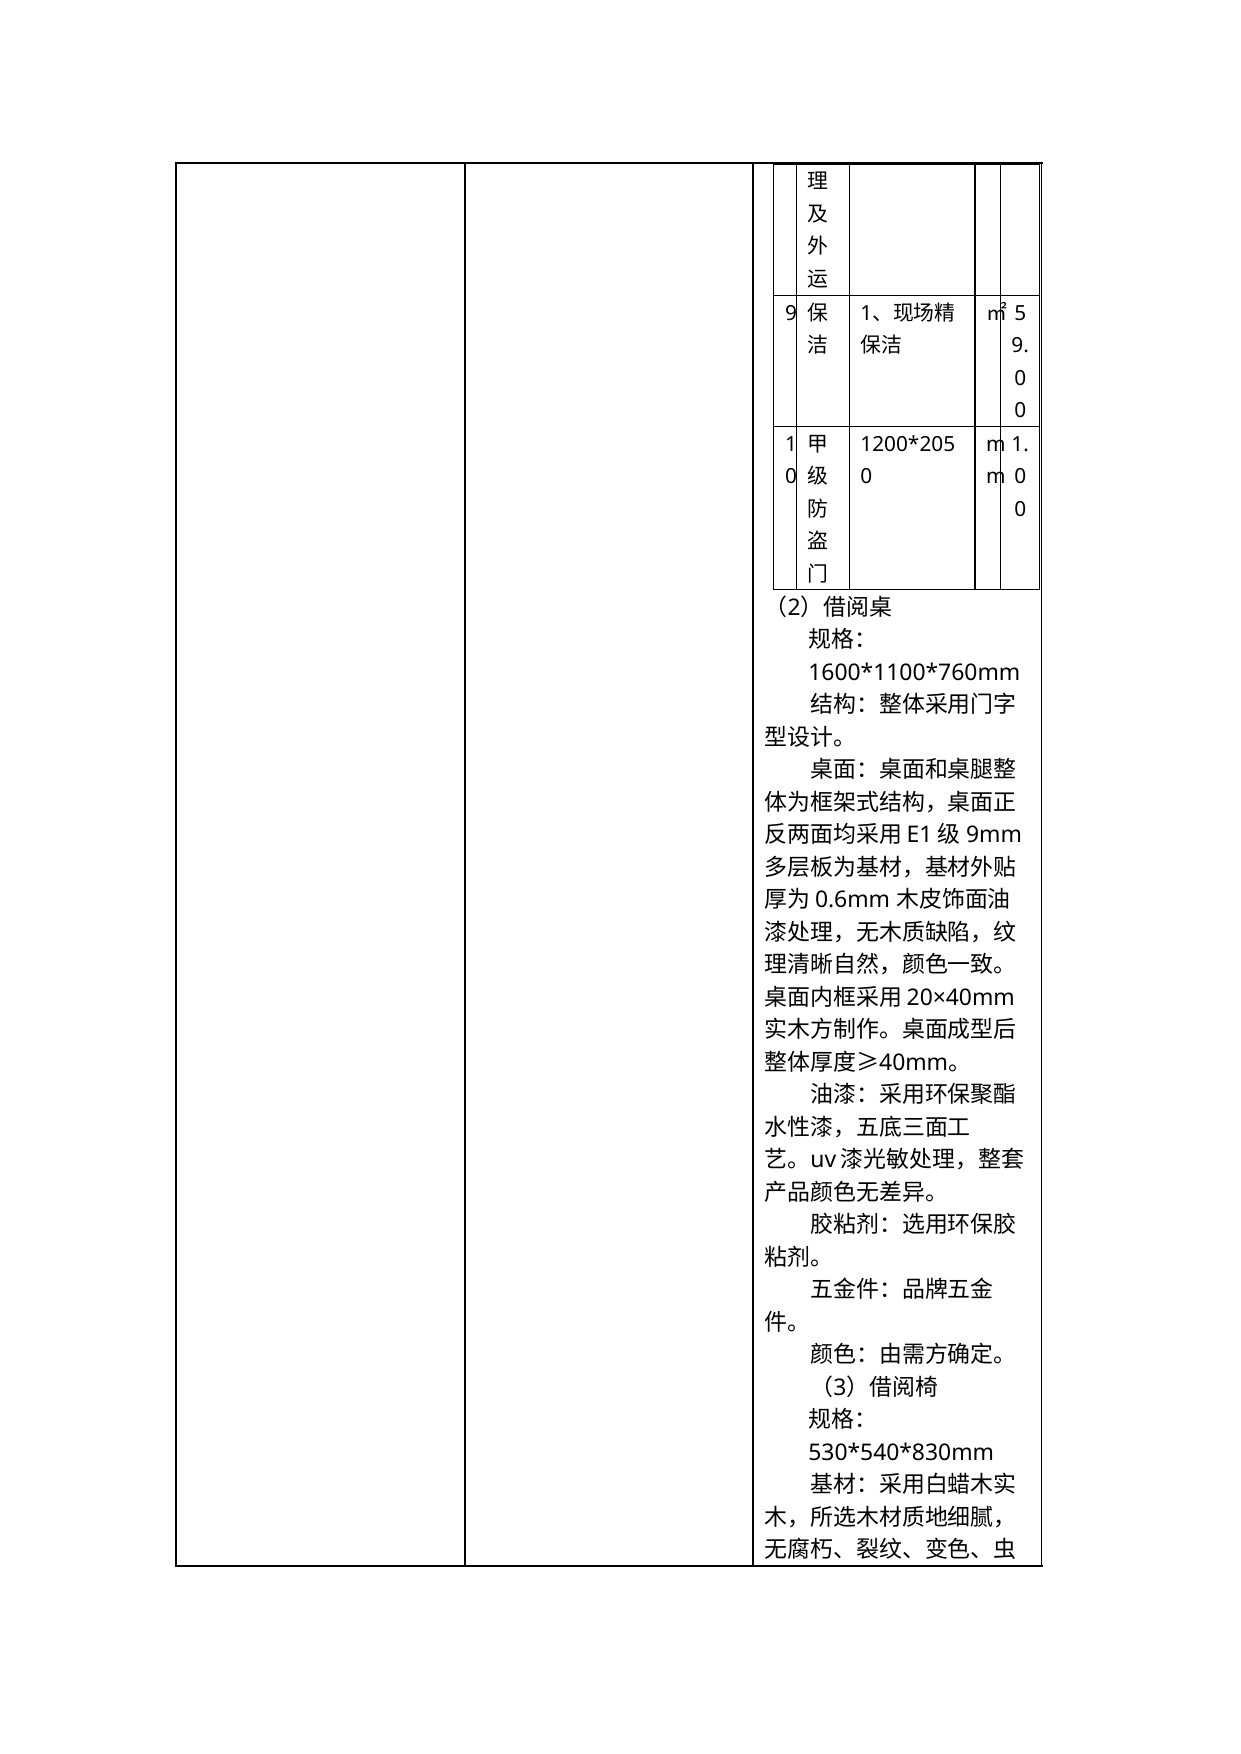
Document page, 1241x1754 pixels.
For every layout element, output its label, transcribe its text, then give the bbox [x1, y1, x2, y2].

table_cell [754, 164, 1041, 1565]
table_cell 1 [177, 164, 464, 1565]
table_cell [466, 164, 752, 1565]
